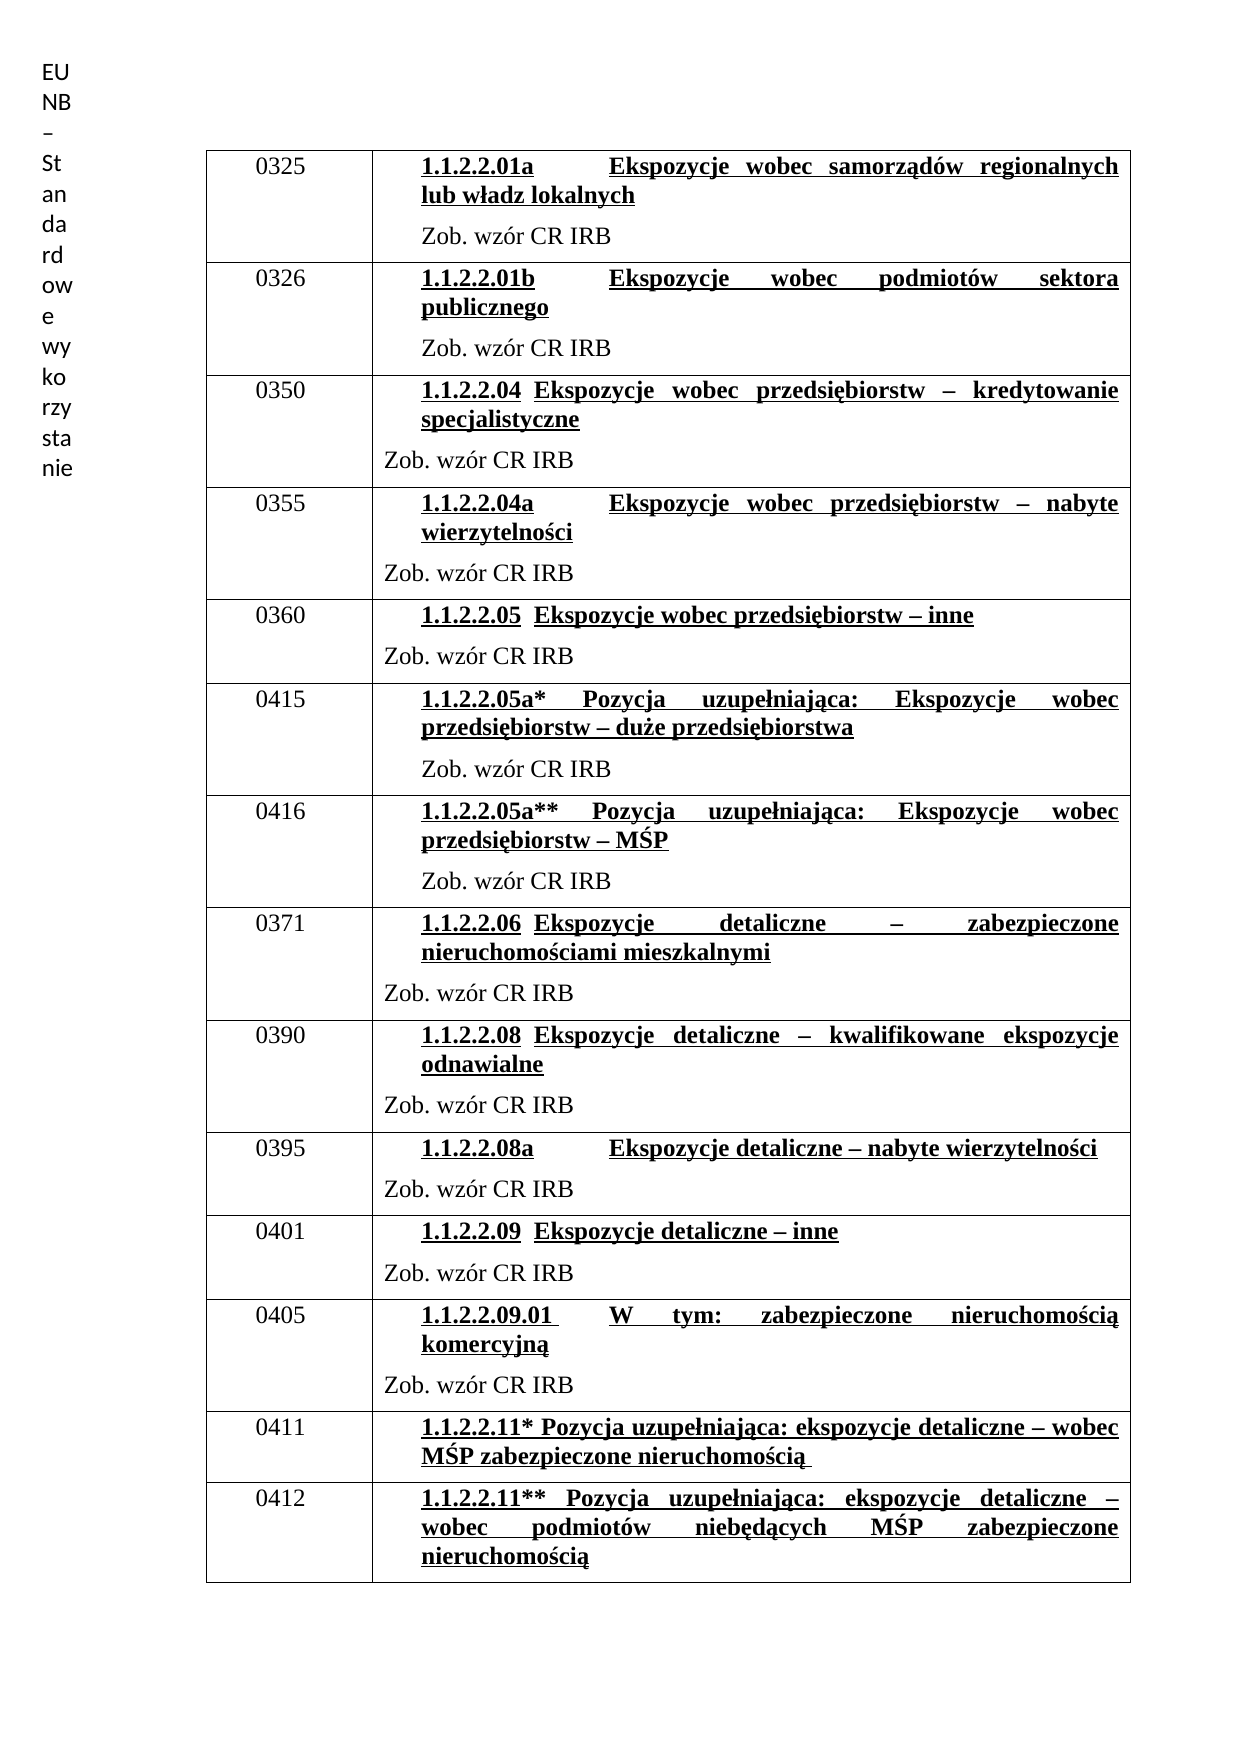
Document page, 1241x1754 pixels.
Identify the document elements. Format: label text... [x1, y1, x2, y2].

table_cell 1.1.2.2.05a** Pozycja uzupełniająca: Ekspozycje wobec przedsiębiorstw – MŚP Zob. wzór CR IRB [373, 796, 1130, 907]
table_cell 0360 [207, 600, 372, 683]
table_cell 0416 [207, 796, 372, 907]
table_cell 0412 [207, 1483, 372, 1582]
table_cell 0390 [207, 1021, 372, 1132]
table_cell 1.1.2.2.09.01 W tym: zabezpieczone nieruchomością komercyjną Zob. wzór CR IRB [373, 1300, 1130, 1411]
table_cell 1.1.2.2.04 Ekspozycje wobec przedsiębiorstw – kredytowanie specjalistyczne Zob. wzór CR IRB [373, 376, 1130, 487]
table_cell 1.1.2.2.11** Pozycja uzupełniająca: ekspozycje detaliczne – wobec podmiotów niebędących MŚP zabezpieczone nieruchomością [373, 1483, 1130, 1582]
table_cell 0411 [207, 1412, 372, 1482]
table_cell 1.1.2.2.04a Ekspozycje wobec przedsiębiorstw – nabyte wierzytelności Zob. wzór CR IRB [373, 488, 1130, 599]
table_cell 0405 [207, 1300, 372, 1411]
table_cell 0355 [207, 488, 372, 599]
table_cell 1.1.2.2.05 Ekspozycje wobec przedsiębiorstw – inne Zob. wzór CR IRB [373, 600, 1130, 683]
table_cell 1.1.2.2.06 Ekspozycje detaliczne – zabezpieczone nieruchomościami mieszkalnymi Zob. wzór CR IRB [373, 908, 1130, 1019]
table_cell 0395 [207, 1133, 372, 1215]
table_cell 0401 [207, 1216, 372, 1299]
table_cell 0326 [207, 263, 372, 374]
table_cell 1.1.2.2.08a Ekspozycje detaliczne – nabyte wierzytelności Zob. wzór CR IRB [373, 1133, 1130, 1215]
table_cell 1.1.2.2.11* Pozycja uzupełniająca: ekspozycje detaliczne – wobec MŚP zabezpieczone nieruchomością [373, 1412, 1130, 1482]
table_cell 0371 [207, 908, 372, 1019]
table_cell 0350 [207, 376, 372, 487]
table_cell 0325 [207, 151, 372, 262]
table_cell 1.1.2.2.05a* Pozycja uzupełniająca: Ekspozycje wobec przedsiębiorstw – duże przedsiębiorstwa Zob. wzór CR IRB [373, 684, 1130, 795]
table_cell 1.1.2.2.08 Ekspozycje detaliczne – kwalifikowane ekspozycje odnawialne Zob. wzór CR IRB [373, 1021, 1130, 1132]
table_cell 1.1.2.2.01b Ekspozycje wobec podmiotów sektora publicznego Zob. wzór CR IRB [373, 263, 1130, 374]
table_cell 1.1.2.2.09 Ekspozycje detaliczne – inne Zob. wzór CR IRB [373, 1216, 1130, 1299]
table_cell 0415 [207, 684, 372, 795]
table_cell 1.1.2.2.01a Ekspozycje wobec samorządów regionalnych lub władz lokalnych Zob. wzór CR IRB [373, 151, 1130, 262]
